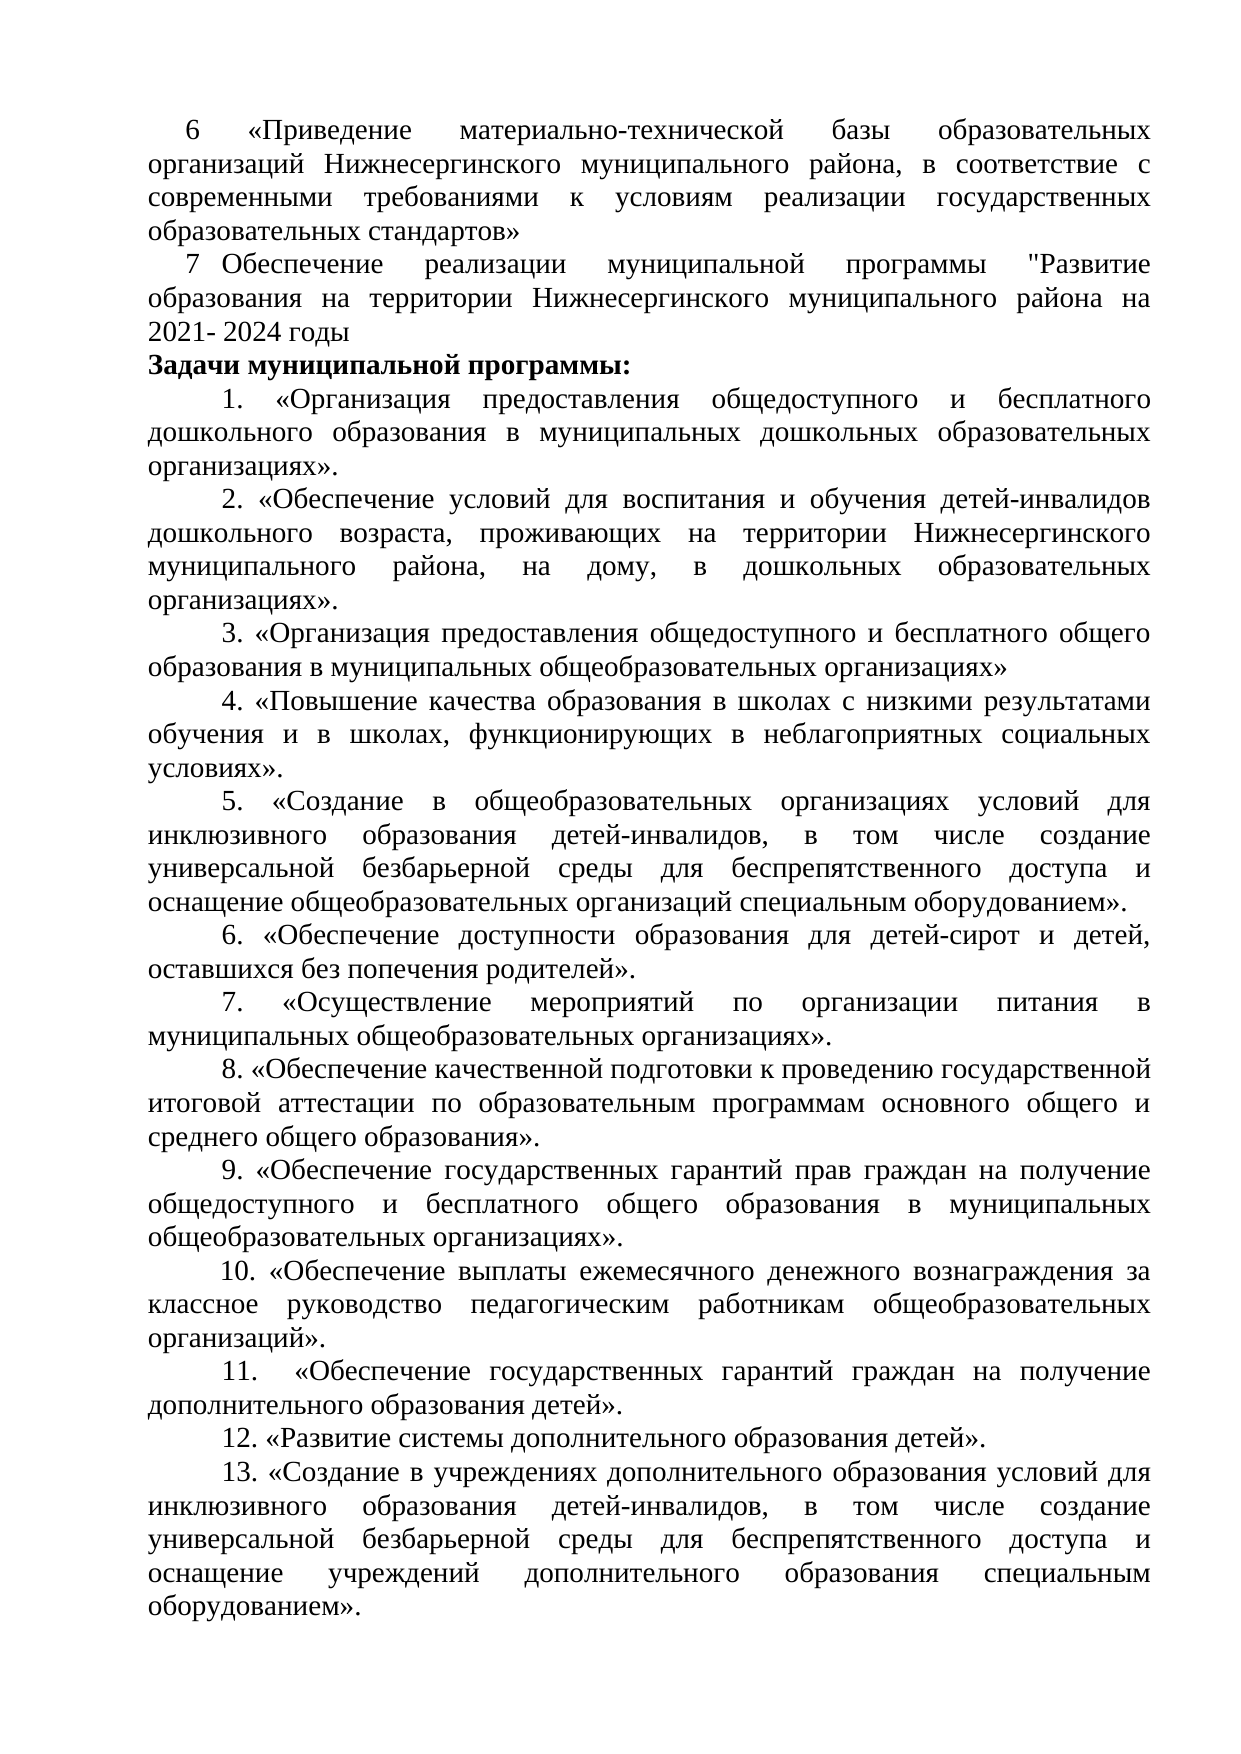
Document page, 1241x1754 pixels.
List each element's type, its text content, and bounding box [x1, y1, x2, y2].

text 7. «Осуществление мероприятий по организации питания в муниципальных общеобразовательных организациях». [148, 984, 1152, 1052]
text 3. «Организация предоставления общедоступного и бесплатного общего образования в муниципальных общеобразовательных организациях» [148, 616, 1152, 683]
text Задачи муниципальной программы: [148, 347, 1152, 381]
text 13. «Создание в учреждениях дополнительного образования условий для инклюзивного образования детей-инвалидов, в том числе создание универсальной безбарьерной среды для беспрепятственного доступа и оснащение учреждений дополнительного образования специальным оборудованием». [148, 1454, 1152, 1622]
text 9. «Обеспечение государственных гарантий прав граждан на получение общедоступного и бесплатного общего образования в муниципальных общеобразовательных организациях». [148, 1152, 1152, 1253]
text 6. «Обеспечение доступности образования для детей-сирот и детей, оставшихся без попечения родителей». [148, 917, 1152, 984]
text 5. «Создание в общеобразовательных организациях условий для инклюзивного образования детей-инвалидов, в том числе создание универсальной безбарьерной среды для беспрепятственного доступа и оснащение общеобразовательных организаций специальным оборудованием». [148, 783, 1152, 917]
text 10. «Обеспечение выплаты ежемесячного денежного вознаграждения за классное руководство педагогическим работникам общеобразовательных организаций». [148, 1253, 1152, 1353]
text 11. «Обеспечение государственных гарантий граждан на получение дополнительного образования детей». [148, 1353, 1152, 1421]
text 8. «Обеспечение качественной подготовки к проведению государственной итоговой аттестации по образовательным программам основного общего и среднего общего образования». [148, 1052, 1152, 1152]
text 12. «Развитие системы дополнительного образования детей». [148, 1421, 1152, 1454]
text 4. «Повышение качества образования в школах с низкими результатами обучения и в школах, функционирующих в неблагоприятных социальных условиях». [148, 683, 1152, 783]
text 7 Обеспечение реализации муниципальной программы "Развитие образования на территории Нижнесергинского муниципального района на 2021- 2024 годы [148, 247, 1152, 347]
text 2. «Обеспечение условий для воспитания и обучения детей-инвалидов дошкольного возраста, проживающих на территории Нижнесергинского муниципального района, на дому, в дошкольных образовательных организациях». [148, 481, 1152, 616]
text 6 «Приведение материально-технической базы образовательных организаций Нижнесергинского муниципального района, в соответствие с современными требованиями к условиям реализации государственных образовательных стандартов» [148, 112, 1152, 247]
text 1. «Организация предоставления общедоступного и бесплатного дошкольного образования в муниципальных дошкольных образовательных организациях». [148, 381, 1152, 481]
